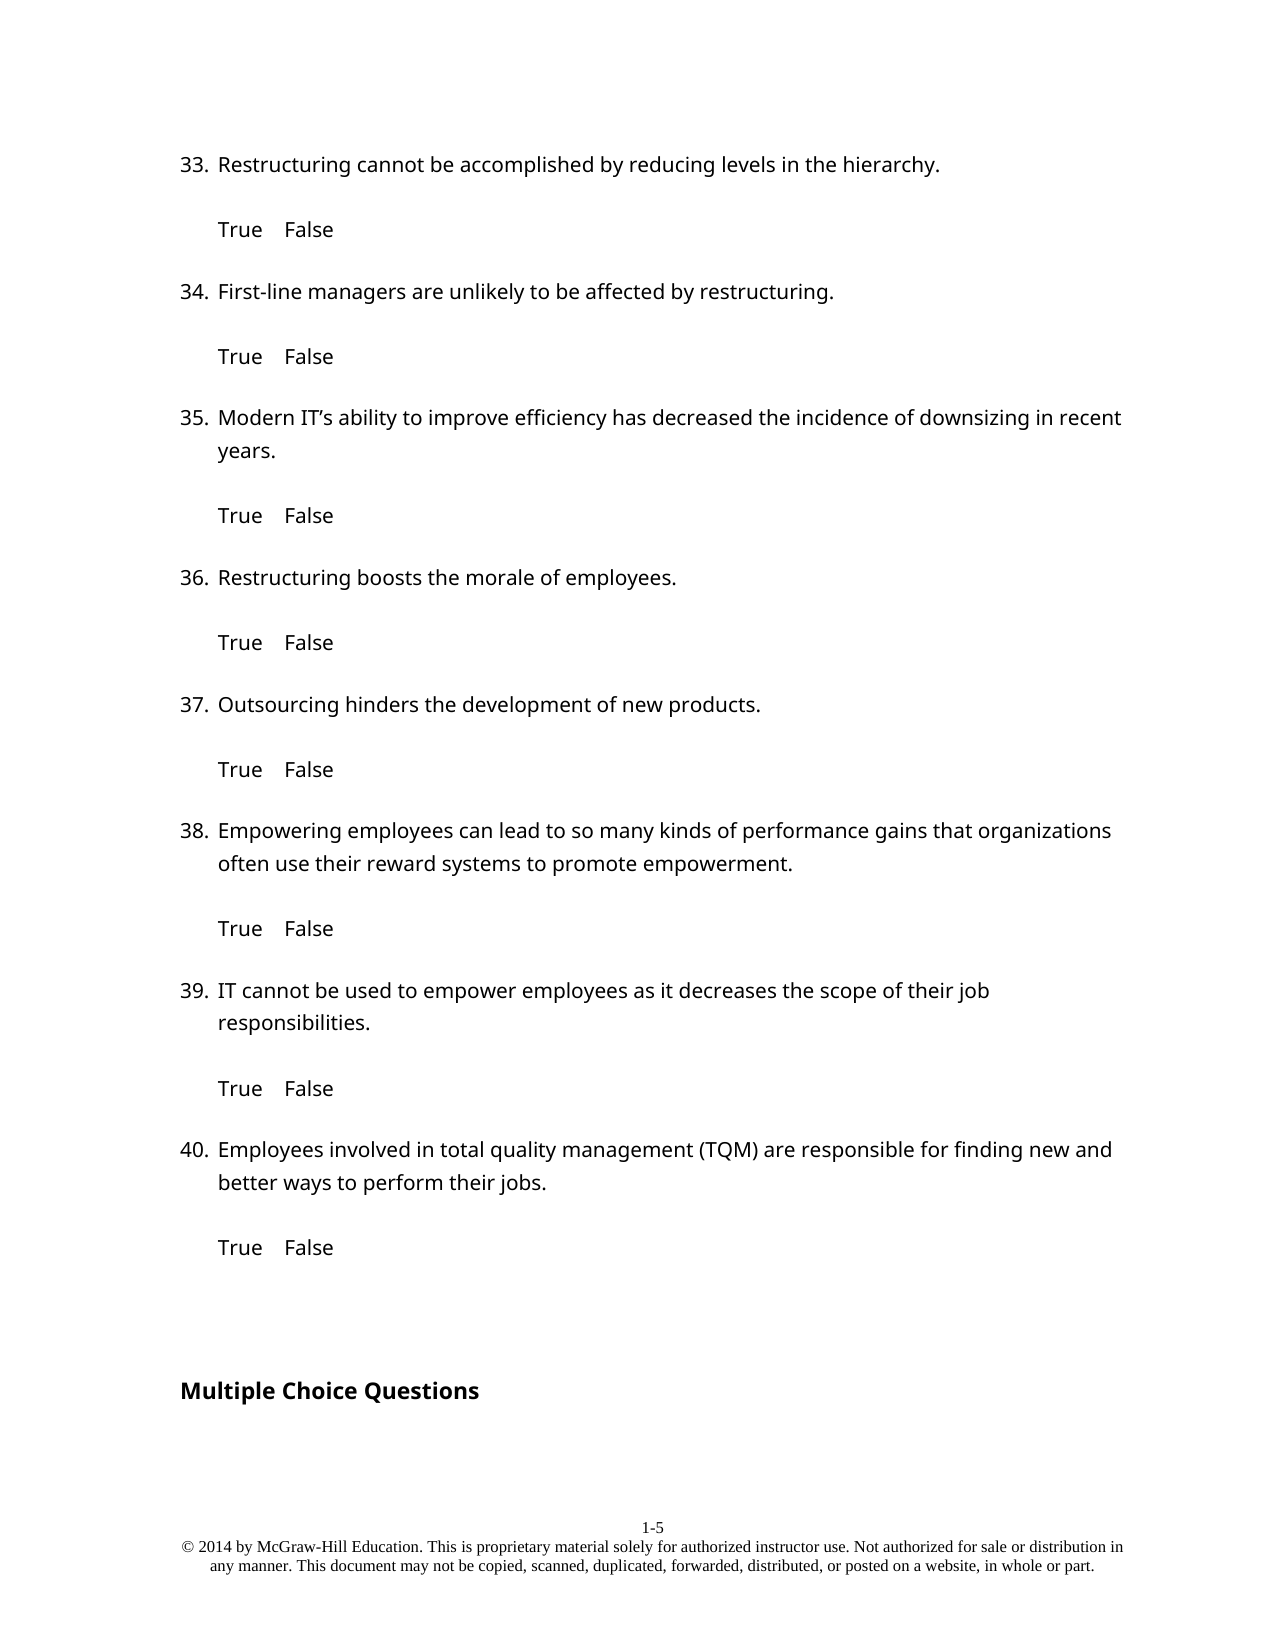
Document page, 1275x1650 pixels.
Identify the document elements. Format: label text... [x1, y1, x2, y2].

table_header Modern IT’s ability to improve efficiency has decreased the incidence of downsizing in recent years. True False [218, 404, 1125, 534]
table_header 40. [180, 1135, 218, 1265]
table_header Empowering employees can lead to so many kinds of performance gains that organizations often use their reward systems to promote empowerment. True False [218, 816, 1125, 947]
table_header Outsourcing hinders the development of new products. True False [218, 690, 1125, 787]
table_header 35. [180, 404, 218, 534]
table_header First-line managers are unlikely to be affected by restructuring. True False [218, 277, 1125, 374]
table_header 33. [180, 150, 218, 247]
table_header 39. [180, 976, 218, 1106]
table_header 38. [180, 816, 218, 947]
table_header 36. [180, 563, 218, 660]
table_header Restructuring boosts the morale of employees. True False [218, 563, 1125, 660]
table_header Restructuring cannot be accomplished by reducing levels in the hierarchy. True False [218, 150, 1125, 247]
table_header Employees involved in total quality management (TQM) are responsible for finding new and better ways to perform their jobs. True False [218, 1135, 1125, 1265]
table_header IT cannot be used to empower employees as it decreases the scope of their job responsibilities. True False [218, 976, 1125, 1106]
text Multiple Choice Questions [180, 1349, 1125, 1442]
table_header 37. [180, 690, 218, 787]
table_header 34. [180, 277, 218, 374]
